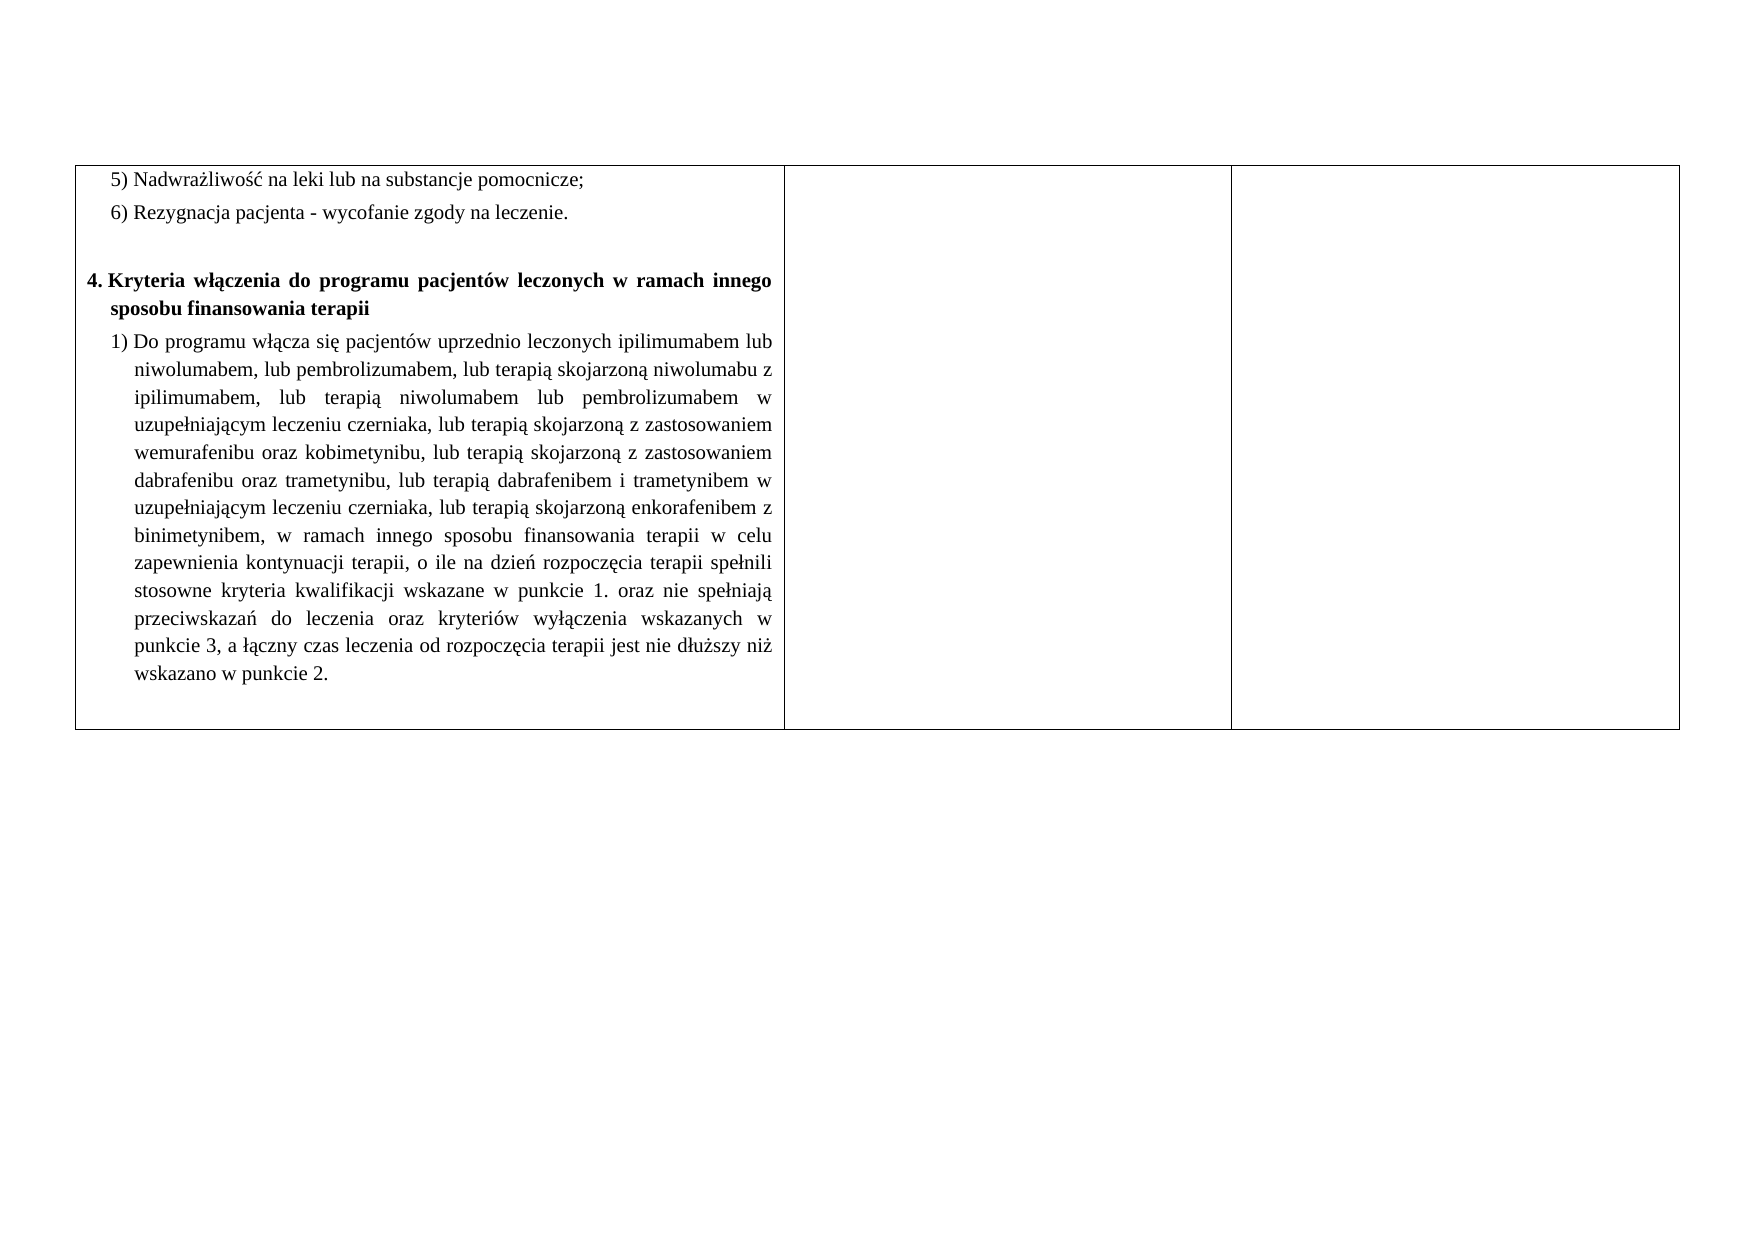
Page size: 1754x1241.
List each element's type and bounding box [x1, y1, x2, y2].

table_cell [76, 166, 784, 728]
table_cell [785, 166, 1231, 728]
table_cell [1232, 166, 1679, 728]
